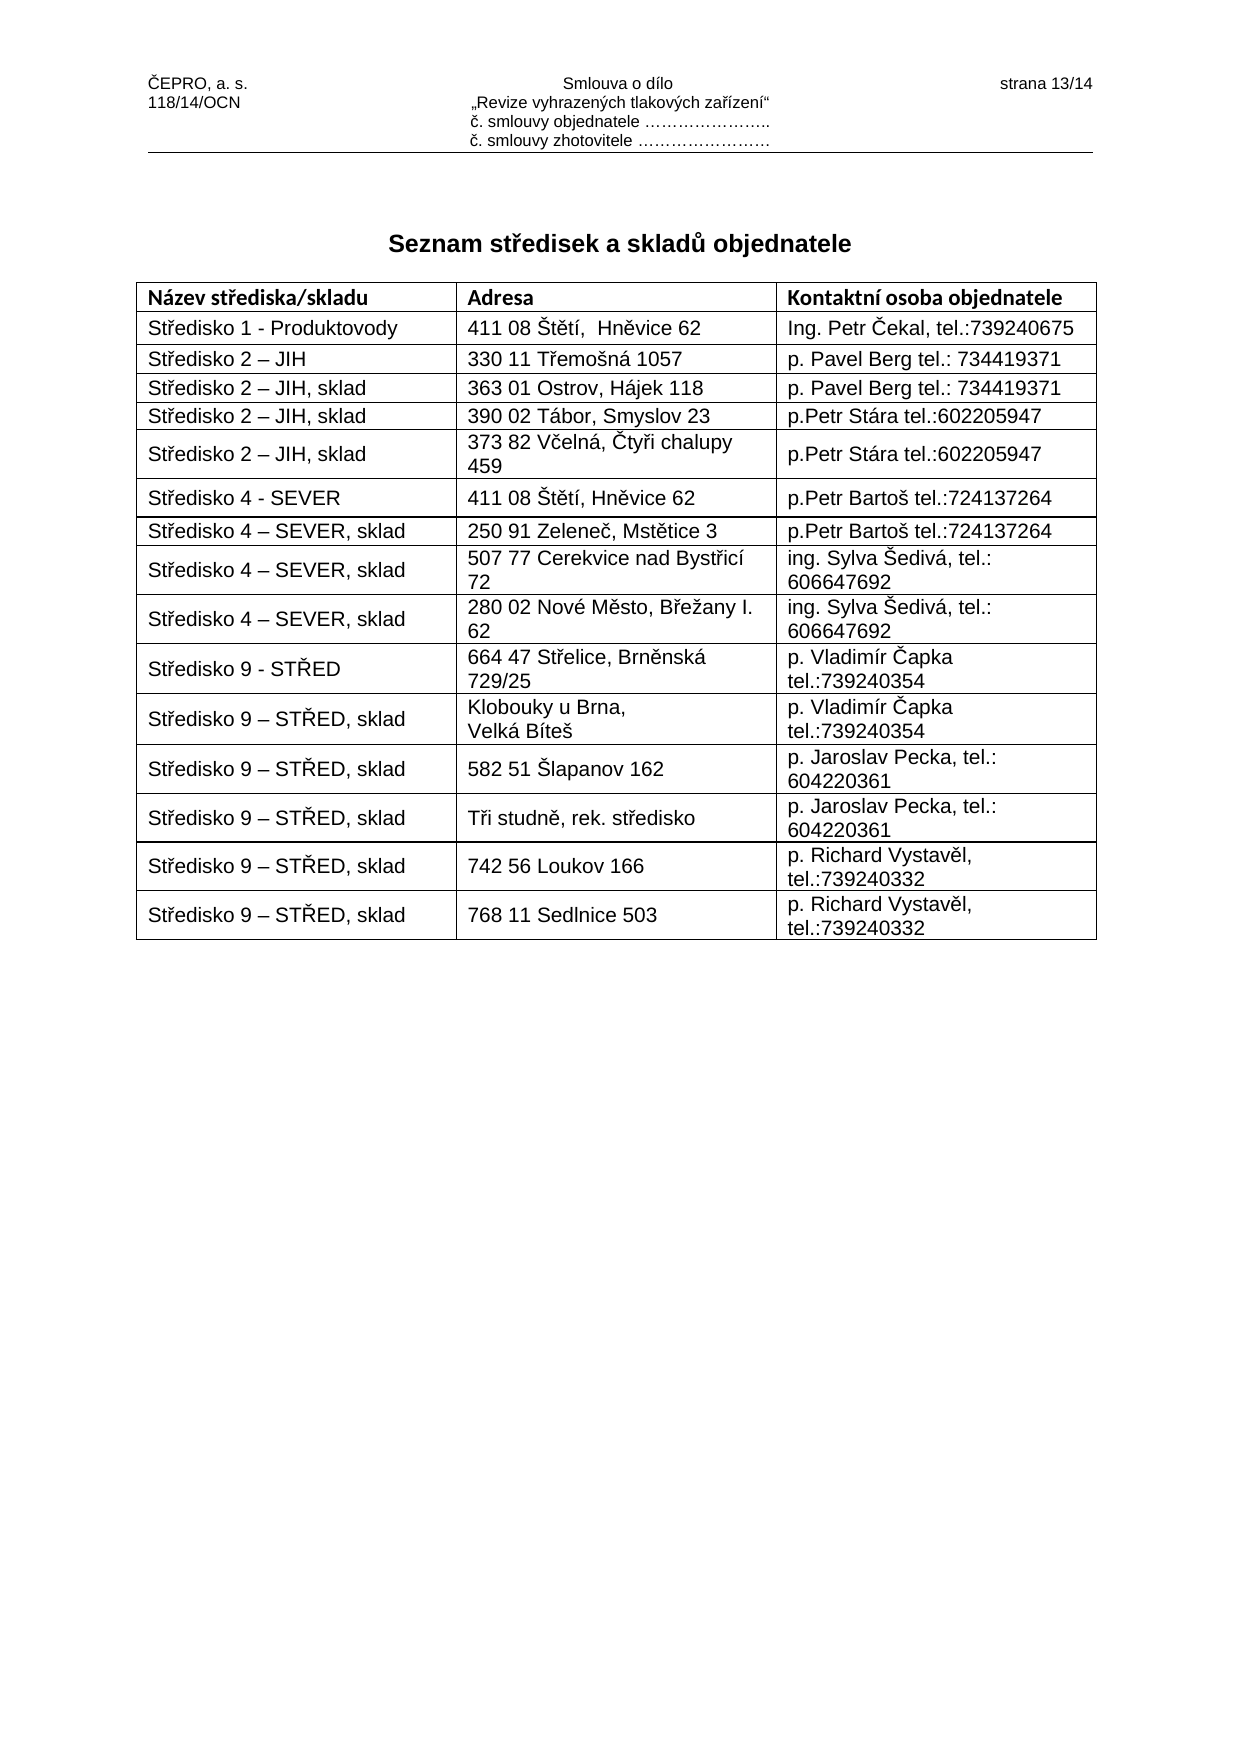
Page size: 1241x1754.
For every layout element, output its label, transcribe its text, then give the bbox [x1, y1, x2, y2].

table_cell 373 82 Včelná, Čtyři chalupy 459 [457, 430, 776, 478]
table_cell 411 08 Štětí, Hněvice 62 [457, 312, 776, 344]
table_cell 768 11 Sedlnice 503 [457, 891, 776, 939]
table_cell ing. Sylva Šedivá, tel.: 606647692 [777, 595, 1096, 643]
table_cell Středisko 9 – STŘED, sklad [137, 843, 456, 890]
table_cell p.Petr Bartoš tel.:724137264 [777, 518, 1096, 545]
table_cell Tři studně, rek. středisko [457, 794, 776, 841]
table_cell p.Petr Stára tel.:602205947 [777, 430, 1096, 478]
table_cell p. Jaroslav Pecka, tel.: 604220361 [777, 794, 1096, 841]
table_cell 280 02 Nové Město, Břežany I. 62 [457, 595, 776, 643]
table_cell Středisko 4 – SEVER, sklad [137, 595, 456, 643]
table_cell Středisko 2 – JIH, sklad [137, 374, 456, 402]
table_cell Středisko 2 – JIH, sklad [137, 430, 456, 478]
table_cell Středisko 2 – JIH, sklad [137, 403, 456, 429]
table_cell 363 01 Ostrov, Hájek 118 [457, 374, 776, 402]
table_cell 582 51 Šlapanov 162 [457, 745, 776, 792]
table_cell p.Petr Bartoš tel.:724137264 [777, 479, 1096, 516]
table_cell Středisko 4 - SEVER [137, 479, 456, 516]
table_cell 411 08 Štětí, Hněvice 62 [457, 479, 776, 516]
table_cell Středisko 9 – STŘED, sklad [137, 794, 456, 841]
table_cell Středisko 4 – SEVER, sklad [137, 546, 456, 594]
table_cell Středisko 9 – STŘED, sklad [137, 694, 456, 743]
table_header Název střediska/skladu [137, 283, 456, 311]
table_cell p. Pavel Berg tel.: 734419371 [777, 374, 1096, 402]
table_cell Středisko 2 – JIH [137, 345, 456, 373]
table_cell Středisko 4 – SEVER, sklad [137, 518, 456, 545]
table_cell p. Pavel Berg tel.: 734419371 [777, 345, 1096, 373]
table_cell Středisko 9 – STŘED, sklad [137, 745, 456, 792]
table_cell Ing. Petr Čekal, tel.:739240675 [777, 312, 1096, 344]
table_header Adresa [457, 283, 776, 311]
table_cell p. Vladimír Čapka tel.:739240354 [777, 644, 1096, 693]
table_cell p. Richard Vystavěl, tel.:739240332 [777, 891, 1096, 939]
table_cell 330 11 Třemošná 1057 [457, 345, 776, 373]
table_cell p.Petr Stára tel.:602205947 [777, 403, 1096, 429]
table_cell 742 56 Loukov 166 [457, 843, 776, 890]
table_cell Středisko 9 – STŘED, sklad [137, 891, 456, 939]
table_cell p. Vladimír Čapka tel.:739240354 [777, 694, 1096, 743]
table_cell 507 77 Cerekvice nad Bystřicí 72 [457, 546, 776, 594]
table_cell Středisko 1 - Produktovody [137, 312, 456, 344]
table_cell Klobouky u Brna, Velká Bíteš [457, 694, 776, 743]
table_cell p. Jaroslav Pecka, tel.: 604220361 [777, 745, 1096, 792]
table_cell 664 47 Střelice, Brněnská 729/25 [457, 644, 776, 693]
table_header Kontaktní osoba objednatele [777, 283, 1096, 311]
table_cell p. Richard Vystavěl, tel.:739240332 [777, 843, 1096, 890]
table_cell 390 02 Tábor, Smyslov 23 [457, 403, 776, 429]
table_cell ing. Sylva Šedivá, tel.: 606647692 [777, 546, 1096, 594]
text Seznam středisek a skladů objednatele [148, 229, 1093, 258]
table_cell Středisko 9 - STŘED [137, 644, 456, 693]
table_cell 250 91 Zeleneč, Mstětice 3 [457, 518, 776, 545]
